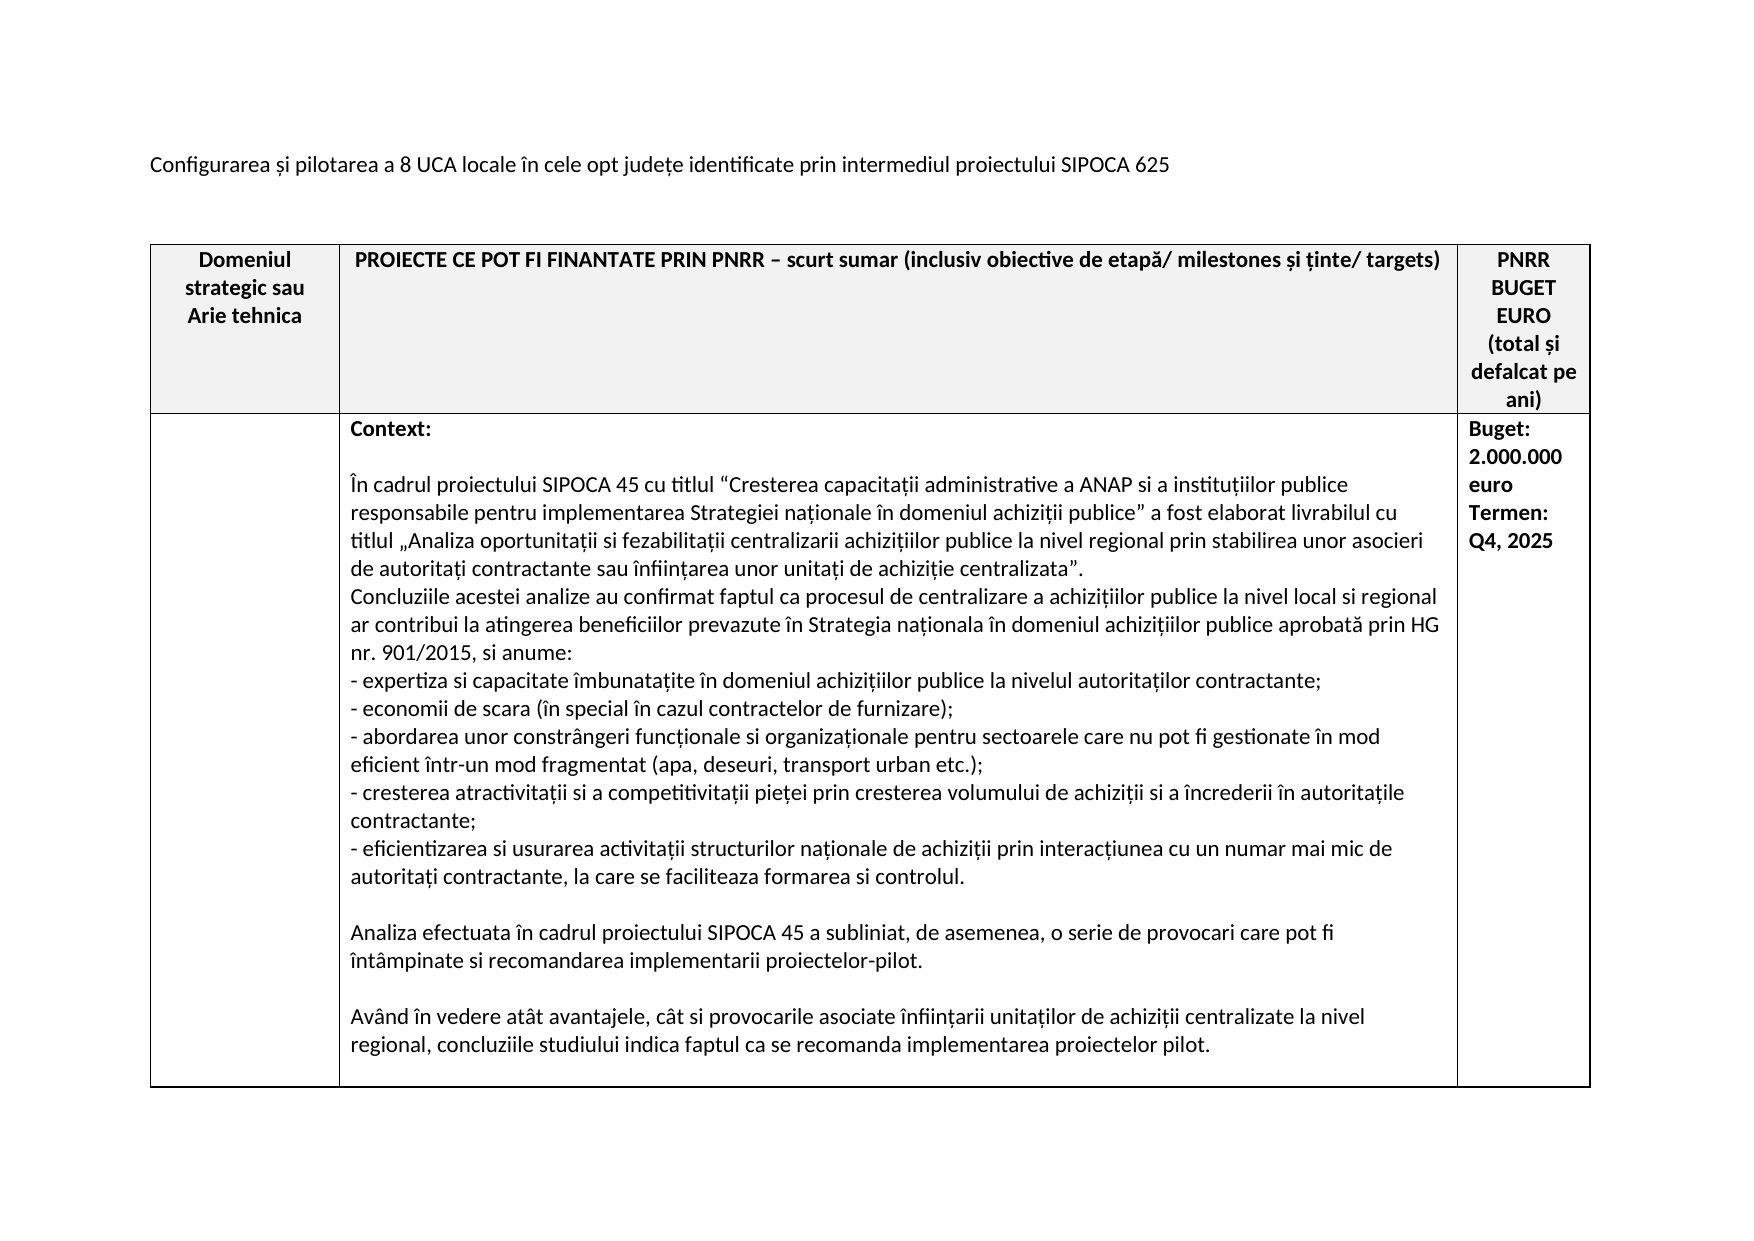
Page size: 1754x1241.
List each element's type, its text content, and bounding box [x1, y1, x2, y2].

table_header Domeniul strategic sau Arie tehnica [151, 245, 339, 413]
table_cell Buget: 2.000.000 euro Termen: Q4, 2025 [1458, 414, 1589, 1086]
table_header PROIECTE CE POT FI FINANTATE PRIN PNRR – scurt sumar (inclusiv obiective de etapă/ milestones și ținte/ targets) [340, 245, 1457, 413]
table_cell [151, 414, 339, 1086]
table_header PNRR BUGET EURO (total și defalcat pe ani) [1458, 245, 1589, 413]
text Configurarea și pilotarea a 8 UCA locale în cele opt județe identificate prin intermediul proiectului SIPOCA 625 [150, 150, 1604, 178]
